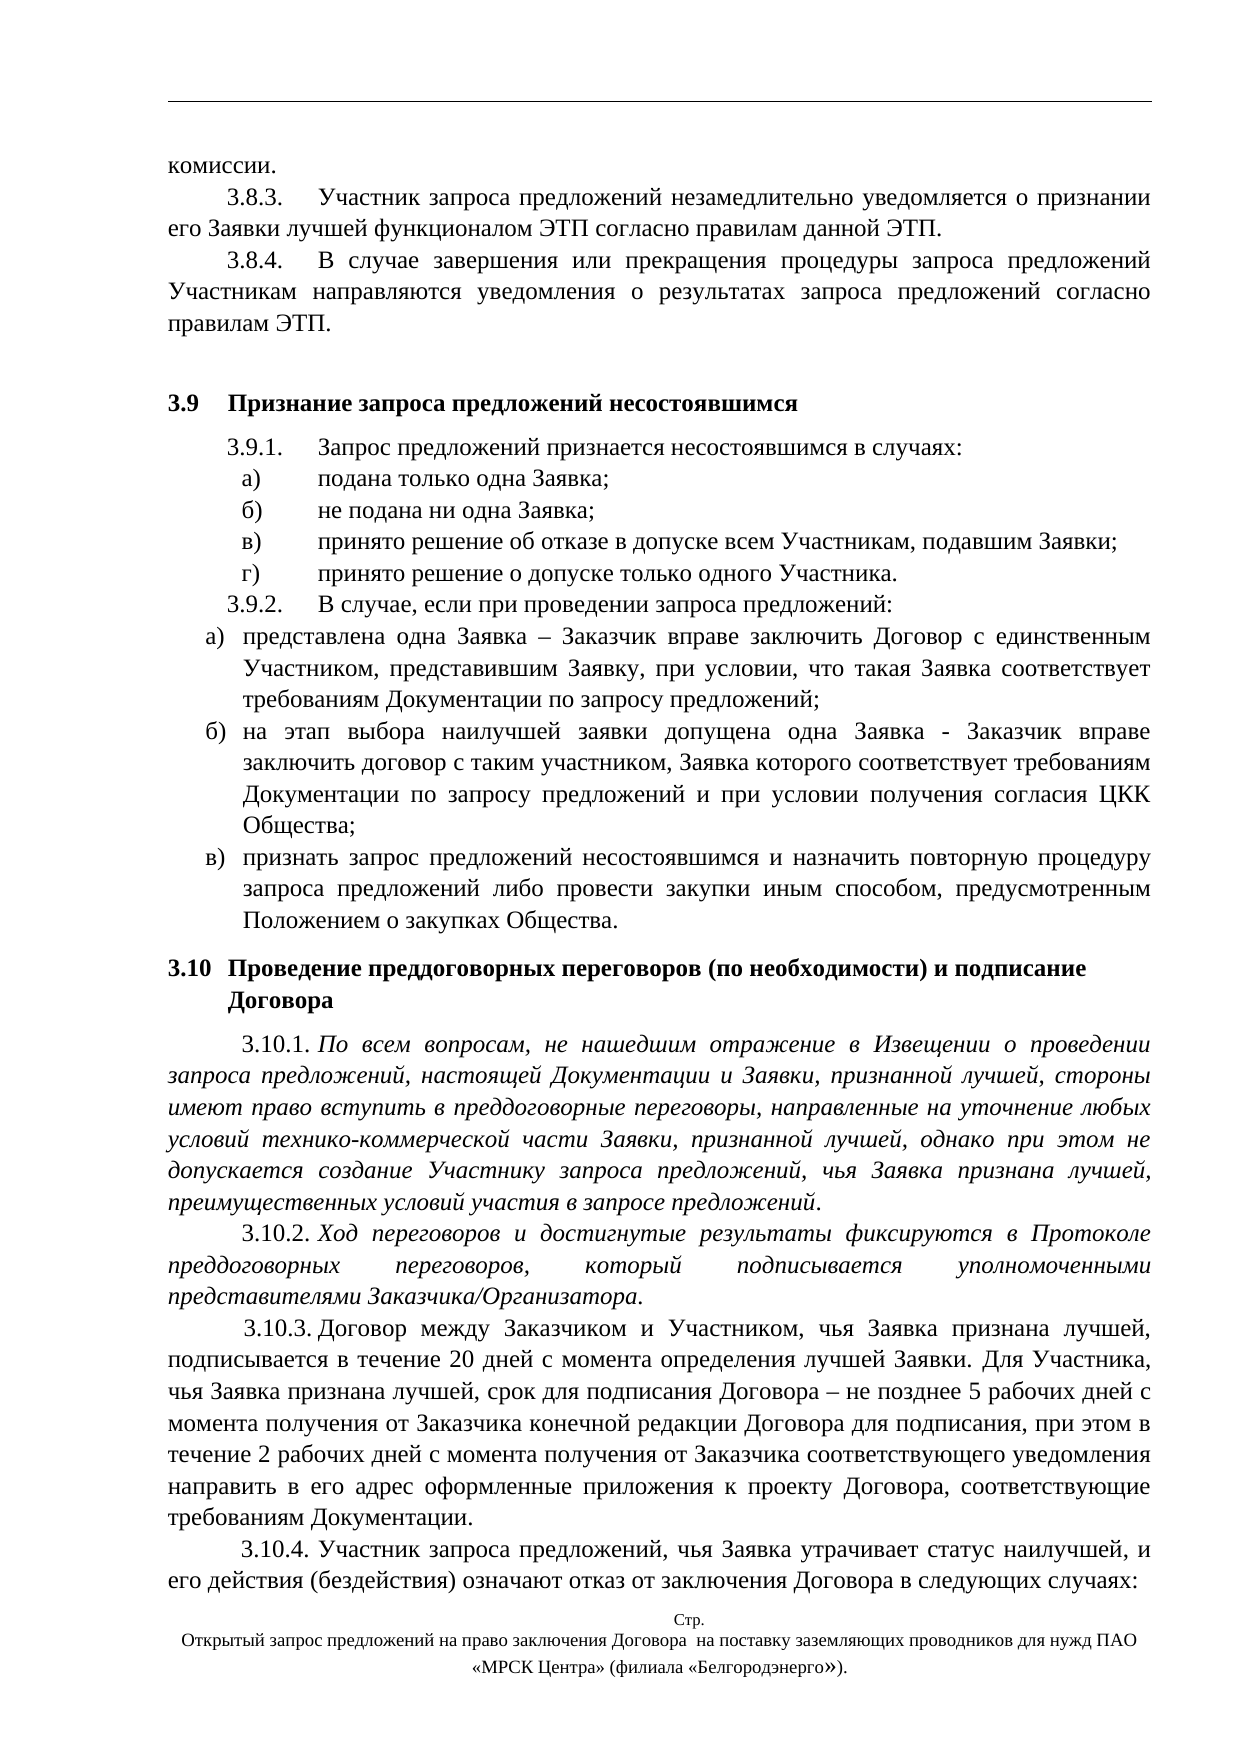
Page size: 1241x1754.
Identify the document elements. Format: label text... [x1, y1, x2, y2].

list не подана ни одна Заявка; [168, 495, 1152, 523]
list признать запрос предложений несостоявшимся и назначить повторную процедуру запроса предложений либо провести закупки иным способом, предусмотренным Положением о закупках Общества. [205, 842, 1152, 934]
list представлена одна Заявка – Заказчик вправе заключить Договор с единственным Участником, представившим Заявку, при условии, что такая Заявка соответствует требованиям Документации по запросу предложений; [205, 621, 1152, 713]
subtitle Признание запроса предложений несостоявшимся [168, 388, 1152, 416]
list По всем вопросам, не нашедшим отражение в Извещении о проведении запроса предложений, настоящей Документации и Заявки, признанной лучшей, стороны имеют право вступить в преддоговорные переговоры, направленные на уточнение любых условий технико-коммерческой части Заявки, признанной лучшей, однако при этом не допускается создание Участнику запроса предложений, чья Заявка признана лучшей, преимущественных условий участия в запросе предложений. [168, 1029, 1152, 1216]
list подана только одна Заявка; [168, 463, 1152, 492]
list Договор между Заказчиком и Участником, чья Заявка признана лучшей, подписывается в течение 20 дней с момента определения лучшей Заявки. Для Участника, чья Заявка признана лучшей, срок для подписания Договора – не позднее 5 рабочих дней с момента получения от Заказчика конечной редакции Договора для подписания, при этом в течение 2 рабочих дней с момента получения от Заказчика соответствующего уведомления направить в его адрес оформленные приложения к проекту Договора, соответствующие требованиям Документации. [168, 1313, 1152, 1531]
list принято решение о допуске только одного Участника. [168, 558, 1152, 587]
list Ход переговоров и достигнутые результаты фиксируются в Протоколе преддоговорных переговоров, который подписывается уполномоченными представителями Заказчика/Организатора. [168, 1218, 1152, 1310]
list Запрос предложений признается несостоявшимся в случаях: [168, 432, 1152, 460]
list В случае, если при проведении запроса предложений: [168, 589, 1152, 618]
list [168, 150, 1152, 179]
list Участник запроса предложений незамедлительно уведомляется о признании его Заявки лучшей функционалом ЭТП согласно правилам данной ЭТП. [168, 182, 1152, 242]
list В случае завершения или прекращения процедуры запроса предложений Участникам направляются уведомления о результатах запроса предложений согласно правилам ЭТП. [168, 245, 1152, 337]
subtitle Проведение преддоговорных переговоров (по необходимости) и подписание Договора [168, 953, 1152, 1014]
list принято решение об отказе в допуске всем Участникам, подавшим Заявки; [168, 526, 1152, 555]
list на этап выбора наилучшей заявки допущена одна Заявка - Заказчик вправе заключить договор с таким участником, Заявка которого соответствует требованиям Документации по запросу предложений и при условии получения согласия ЦКК Общества; [205, 716, 1152, 839]
list Участник запроса предложений, чья Заявка утрачивает статус наилучшей, и его действия (бездействия) означают отказ от заключения Договора в следующих случаях: [168, 1534, 1152, 1594]
